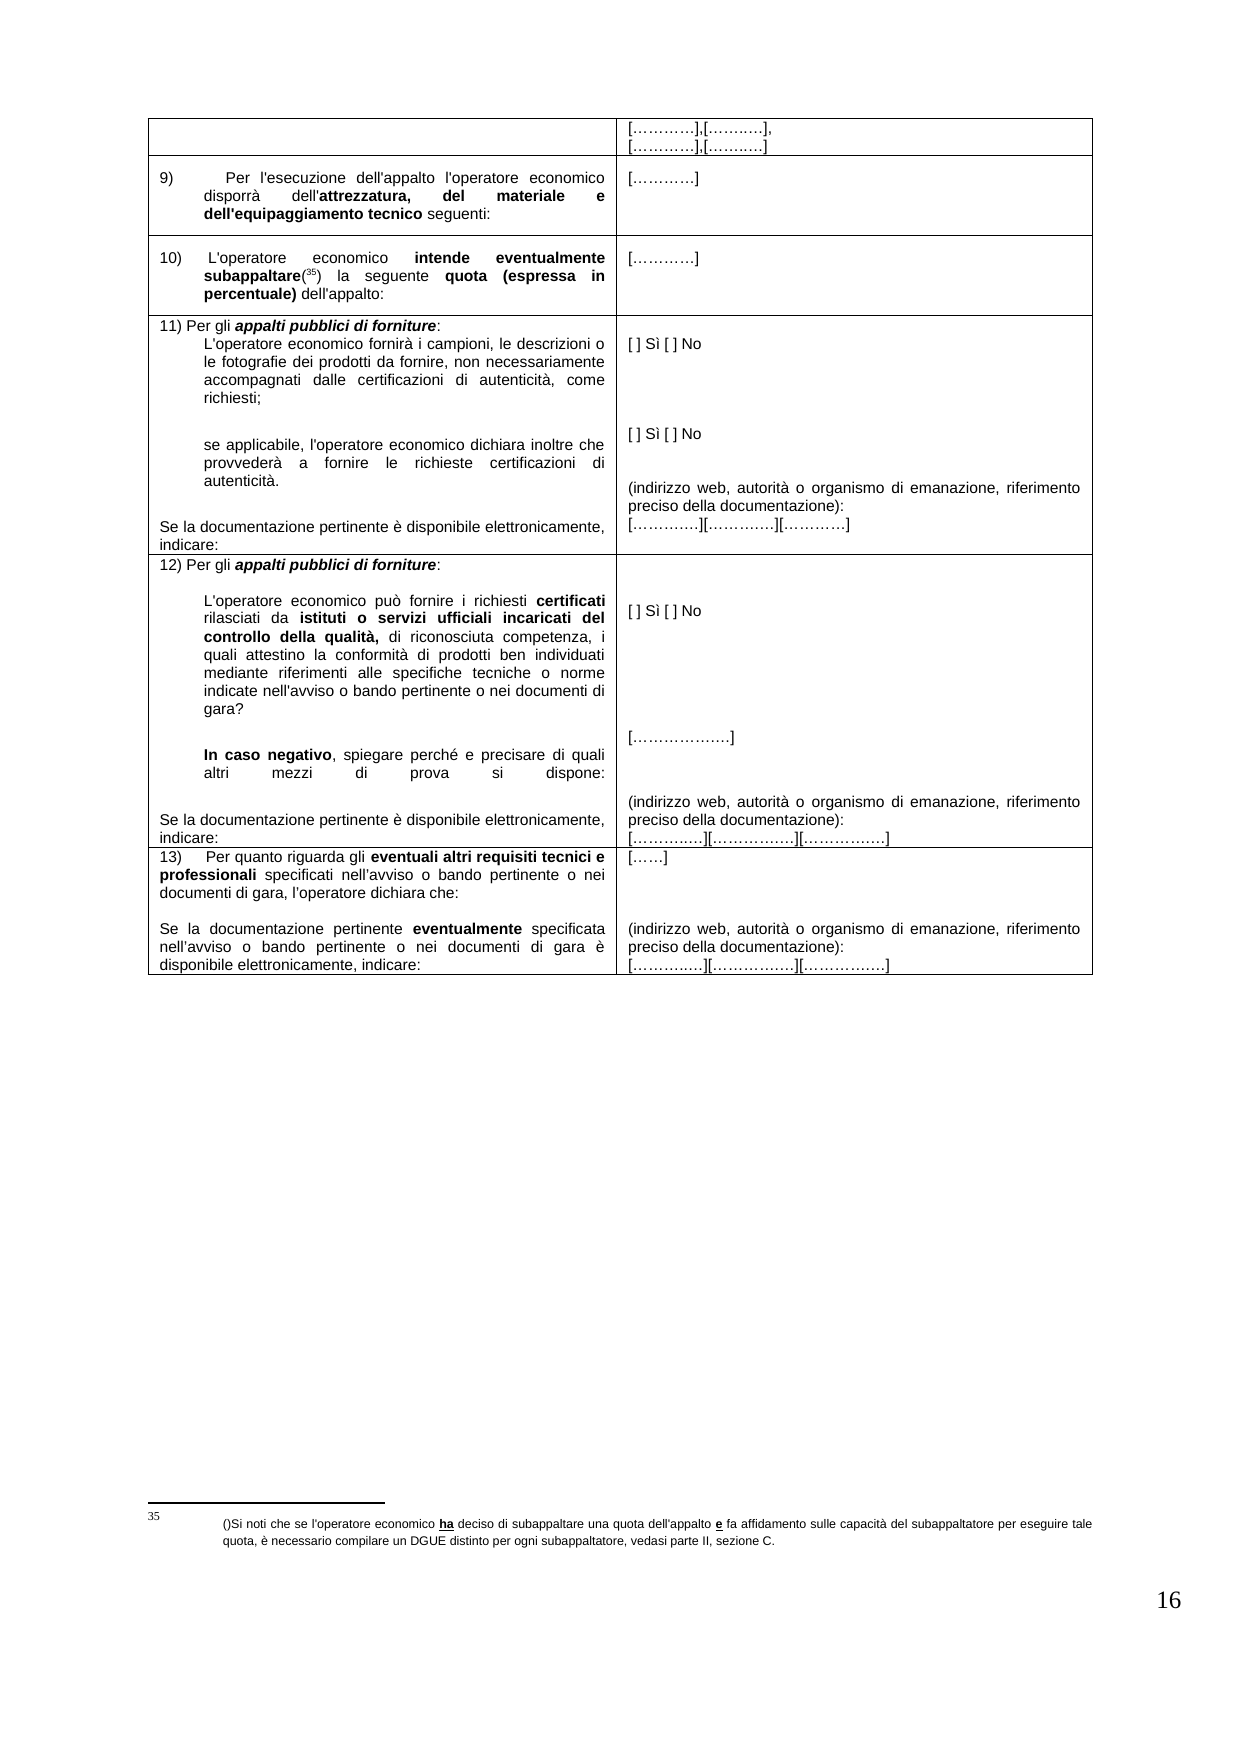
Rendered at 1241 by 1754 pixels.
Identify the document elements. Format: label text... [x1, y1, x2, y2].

table_cell 11) Per gli appalti pubblici di forniture: L'operatore economico fornirà i campioni, le descrizioni o le fotografie dei prodotti da fornire, non necessariamente accompagnati dalle certificazioni di autenticità, come richiesti; se applicabile, l'operatore economico dichiara inoltre che provvederà a fornire le richieste certificazioni di autenticità. Se la documentazione pertinente è disponibile elettronicamente, indicare: [149, 316, 616, 554]
table_cell 13) Per quanto riguarda gli eventuali altri requisiti tecnici e professionali specificati nell’avviso o bando pertinente o nei documenti di gara, l’operatore dichiara che: Se la documentazione pertinente eventualmente specificata nell’avviso o bando pertinente o nei documenti di gara è disponibile elettronicamente, indicare: [149, 848, 616, 974]
table_cell 12) Per gli appalti pubblici di forniture: L'operatore economico può fornire i richiesti certificati rilasciati da istituti o servizi ufficiali incaricati del controllo della qualità, di riconosciuta competenza, i quali attestino la conformità di prodotti ben individuati mediante riferimenti alle specifiche tecniche o norme indicate nell'avviso o bando pertinente o nei documenti di gara? In caso negativo, spiegare perché e precisare di quali altri mezzi di prova si dispone: Se la documentazione pertinente è disponibile elettronicamente, indicare: [149, 555, 616, 847]
table_cell 9) Per l'esecuzione dell'appalto l'operatore economico disporrà dell'attrezzatura, del materiale e dell'equipaggiamento tecnico seguenti: [149, 156, 616, 235]
table_cell [ ] Sì [ ] No […………….…] (indirizzo web, autorità o organismo di emanazione, riferimento preciso della documentazione): [………..…][………….…][………….…] [617, 555, 1092, 847]
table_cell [617, 119, 1092, 155]
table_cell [149, 119, 616, 155]
table_cell […………] [617, 156, 1092, 235]
table_cell [ ] Sì [ ] No [ ] Sì [ ] No (indirizzo web, autorità o organismo di emanazione, riferimento preciso della documentazione): [……….…][……….…][…………] [617, 316, 1092, 554]
table_cell 10) L'operatore economico intende eventualmente subappaltare() la seguente quota (espressa in percentuale) dell'appalto: [149, 236, 616, 315]
table_cell [……] (indirizzo web, autorità o organismo di emanazione, riferimento preciso della documentazione): [………..…][………….…][………….…] [617, 848, 1092, 974]
table_cell […………] [617, 236, 1092, 315]
